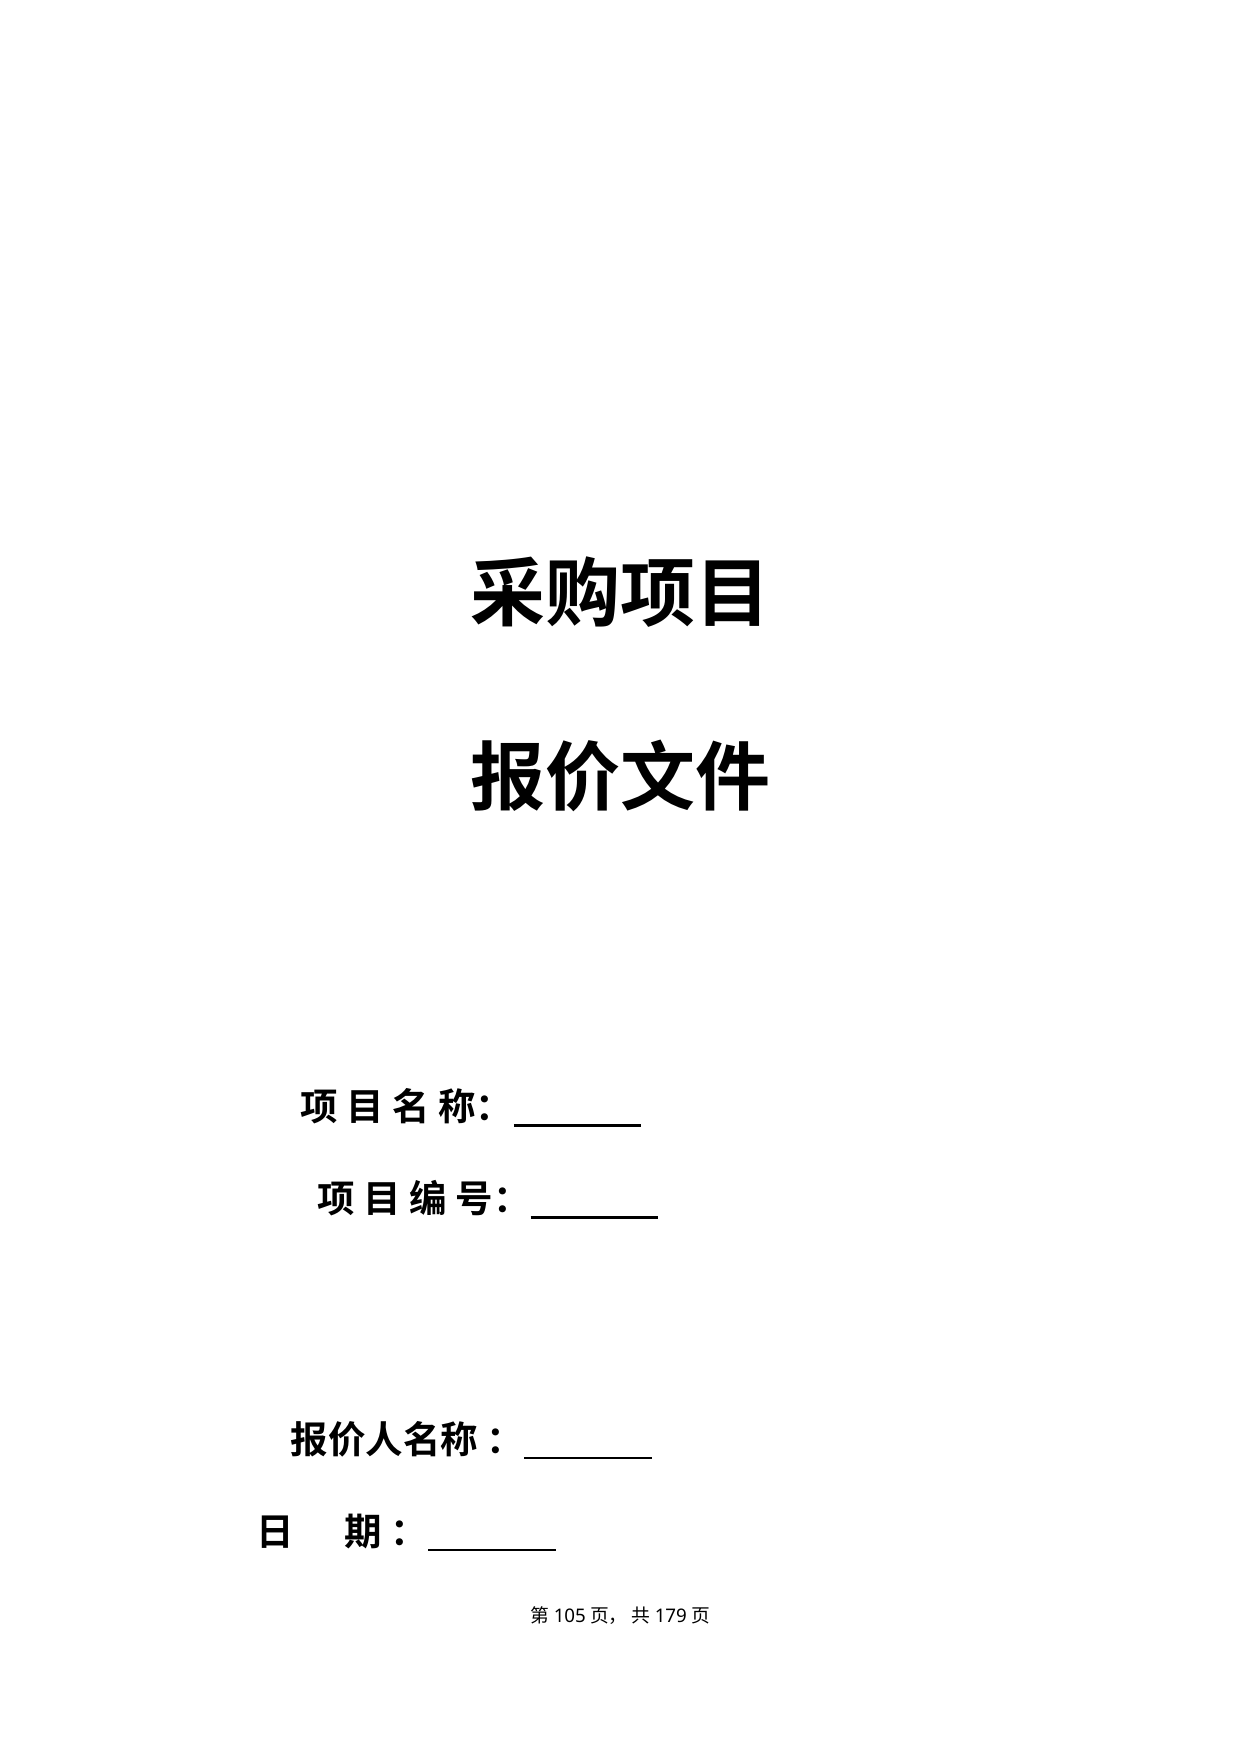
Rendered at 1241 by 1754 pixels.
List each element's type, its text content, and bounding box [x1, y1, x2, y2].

text 采购项目 [187, 522, 1053, 652]
text 项 目 名 称： [187, 1072, 1053, 1137]
text 报价文件 [187, 707, 1053, 837]
text 报价人名称 ： [187, 1404, 1053, 1469]
text 日 期 ： [187, 1497, 1053, 1562]
text 项 目 编 号： [187, 1164, 1053, 1229]
